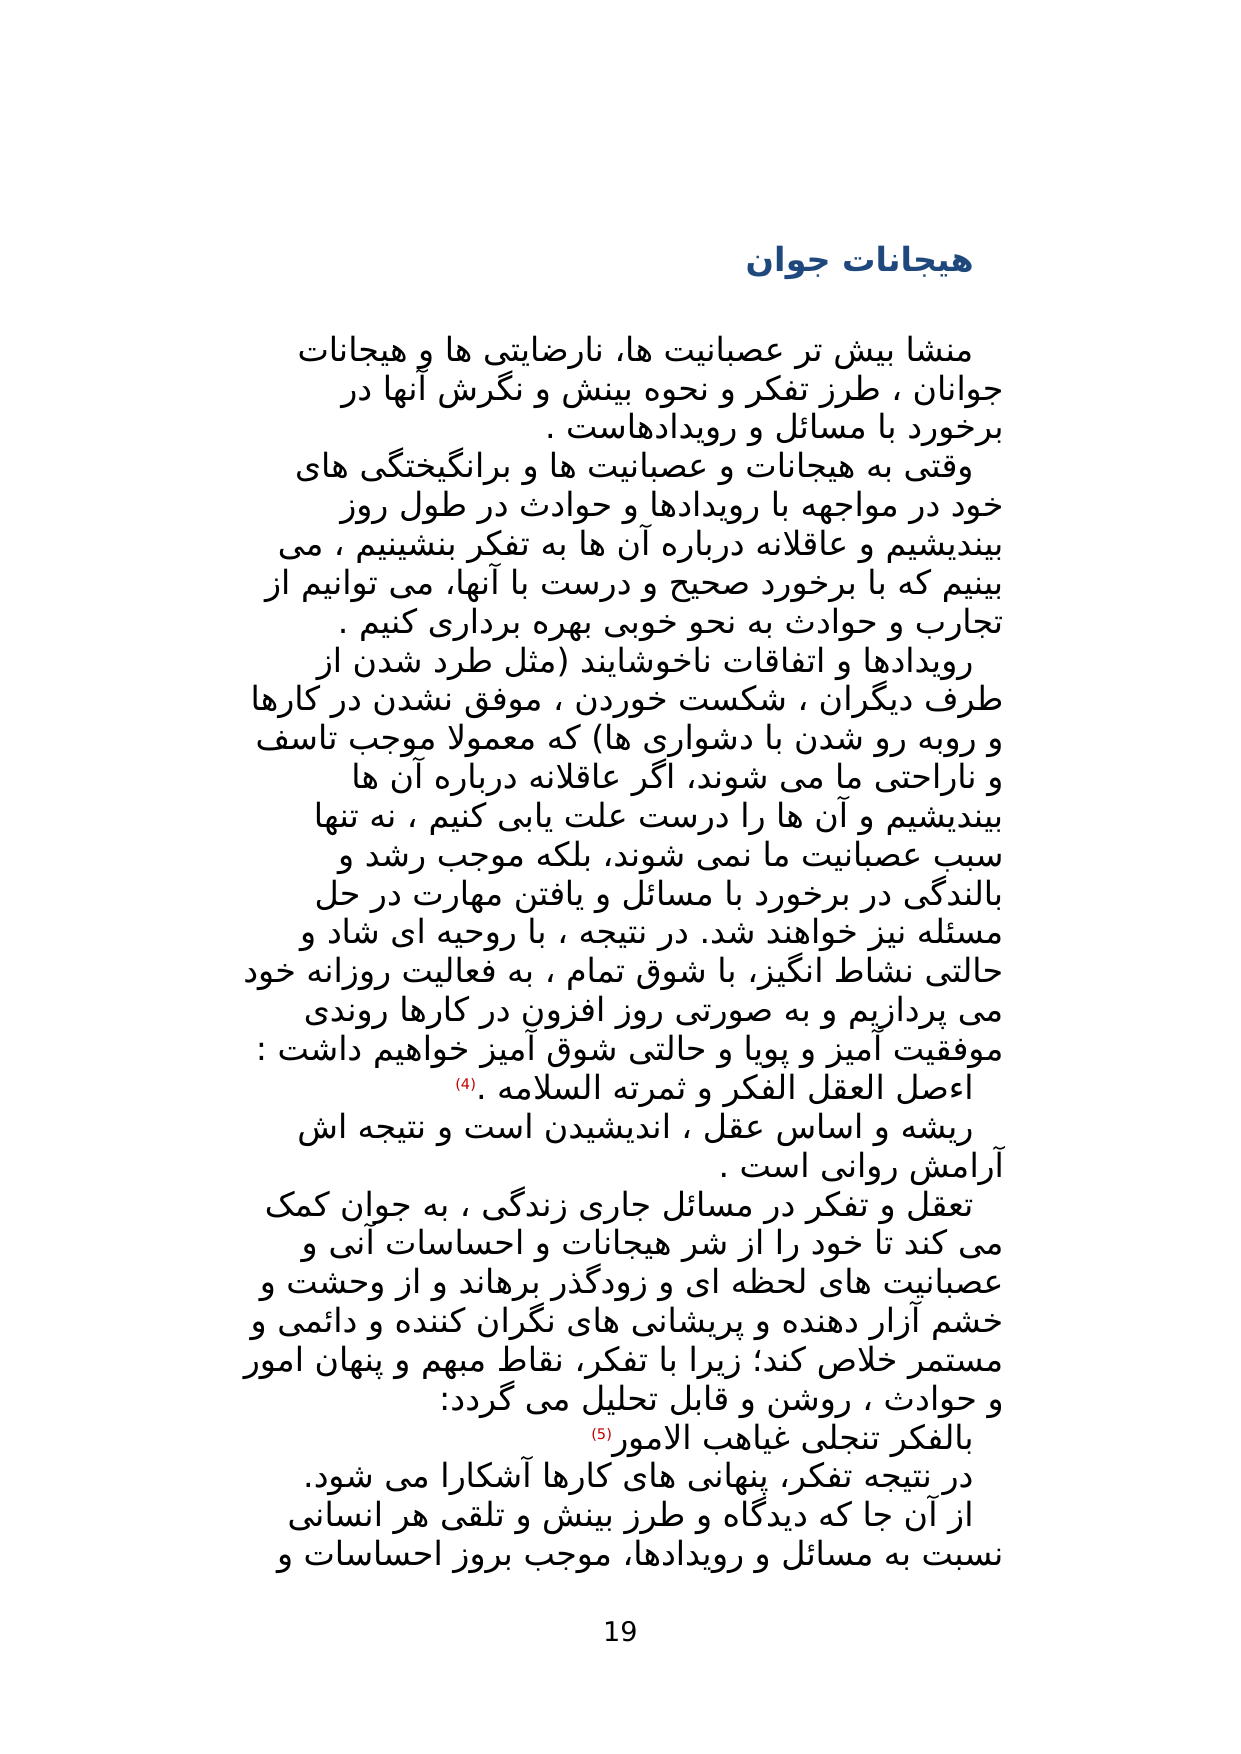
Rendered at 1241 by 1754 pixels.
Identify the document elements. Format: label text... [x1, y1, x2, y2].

text ریشه و اساس عقل ، اندیشیدن است و نتیجه اش آرامش روانی است . [236, 1107, 1004, 1185]
text رویدادها و اتفاقات ناخوشایند (مثل طرد شدن از طرف دیگران ، شکست خوردن ، موفق نشدن در کارها و روبه رو شدن با دشواری ها) که معمولا موجب تاسف و ناراحتی ما می شوند، اگر عاقلانه درباره آن ها بیندیشیم و آن ها را درست علت یابی کنیم ، نه تنها سبب عصبانیت ما نمی شوند، بلکه موجب رشد و بالندگی در برخورد با مسائل و یافتن مهارت در حل مسئله نیز خواهند شد. در نتیجه ، با روحیه ای شاد و حالتی نشاط انگیز، با شوق تمام ، به فعالیت روزانه خود می پردازیم و به صورتی روز افزون در کارها روندی موفقیت آمیز و پویا و حالتی شوق آمیز خواهیم داشت : [236, 641, 1004, 1068]
text اءصل العقل الفکر و ثمرته السلامه .(4) [236, 1068, 1004, 1107]
subtitle هیجانات جوان [236, 241, 1004, 279]
text در نتیجه تفکر، پنهانی های کارها آشکارا می شود. [236, 1457, 1004, 1496]
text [236, 1496, 1004, 1573]
text بالفکر تنجلی غیاهب الامور(5) [236, 1418, 1004, 1457]
text وقتی به هیجانات و عصبانیت ها و برانگیختگی های خود در مواجهه با رویدادها و حوادث در طول روز بیندیشیم و عاقلانه درباره آن ها به تفکر بنشینیم ، می بینیم که با برخورد صحیح و درست با آنها، می توانیم از تجارب و حوادث به نحو خوبی بهره برداری کنیم . [236, 447, 1004, 641]
text تعقل و تفکر در مسائل جاری زندگی ، به جوان کمک می کند تا خود را از شر هیجانات و احساسات آنی و عصبانیت های لحظه ای و زودگذر برهاند و از وحشت و خشم آزار دهنده و پریشانی های نگران کننده و دائمی و مستمر خلاص کند؛ زیرا با تفکر، نقاط مبهم و پنهان امور و حوادث ، روشن و قابل تحلیل می گردد: [236, 1185, 1004, 1418]
text منشا بیش تر عصبانیت ها، نارضایتی ها و هیجانات جوانان ، طرز تفکر و نحوه بینش و نگرش آنها در برخورد با مسائل و رویدادهاست . [236, 330, 1004, 447]
